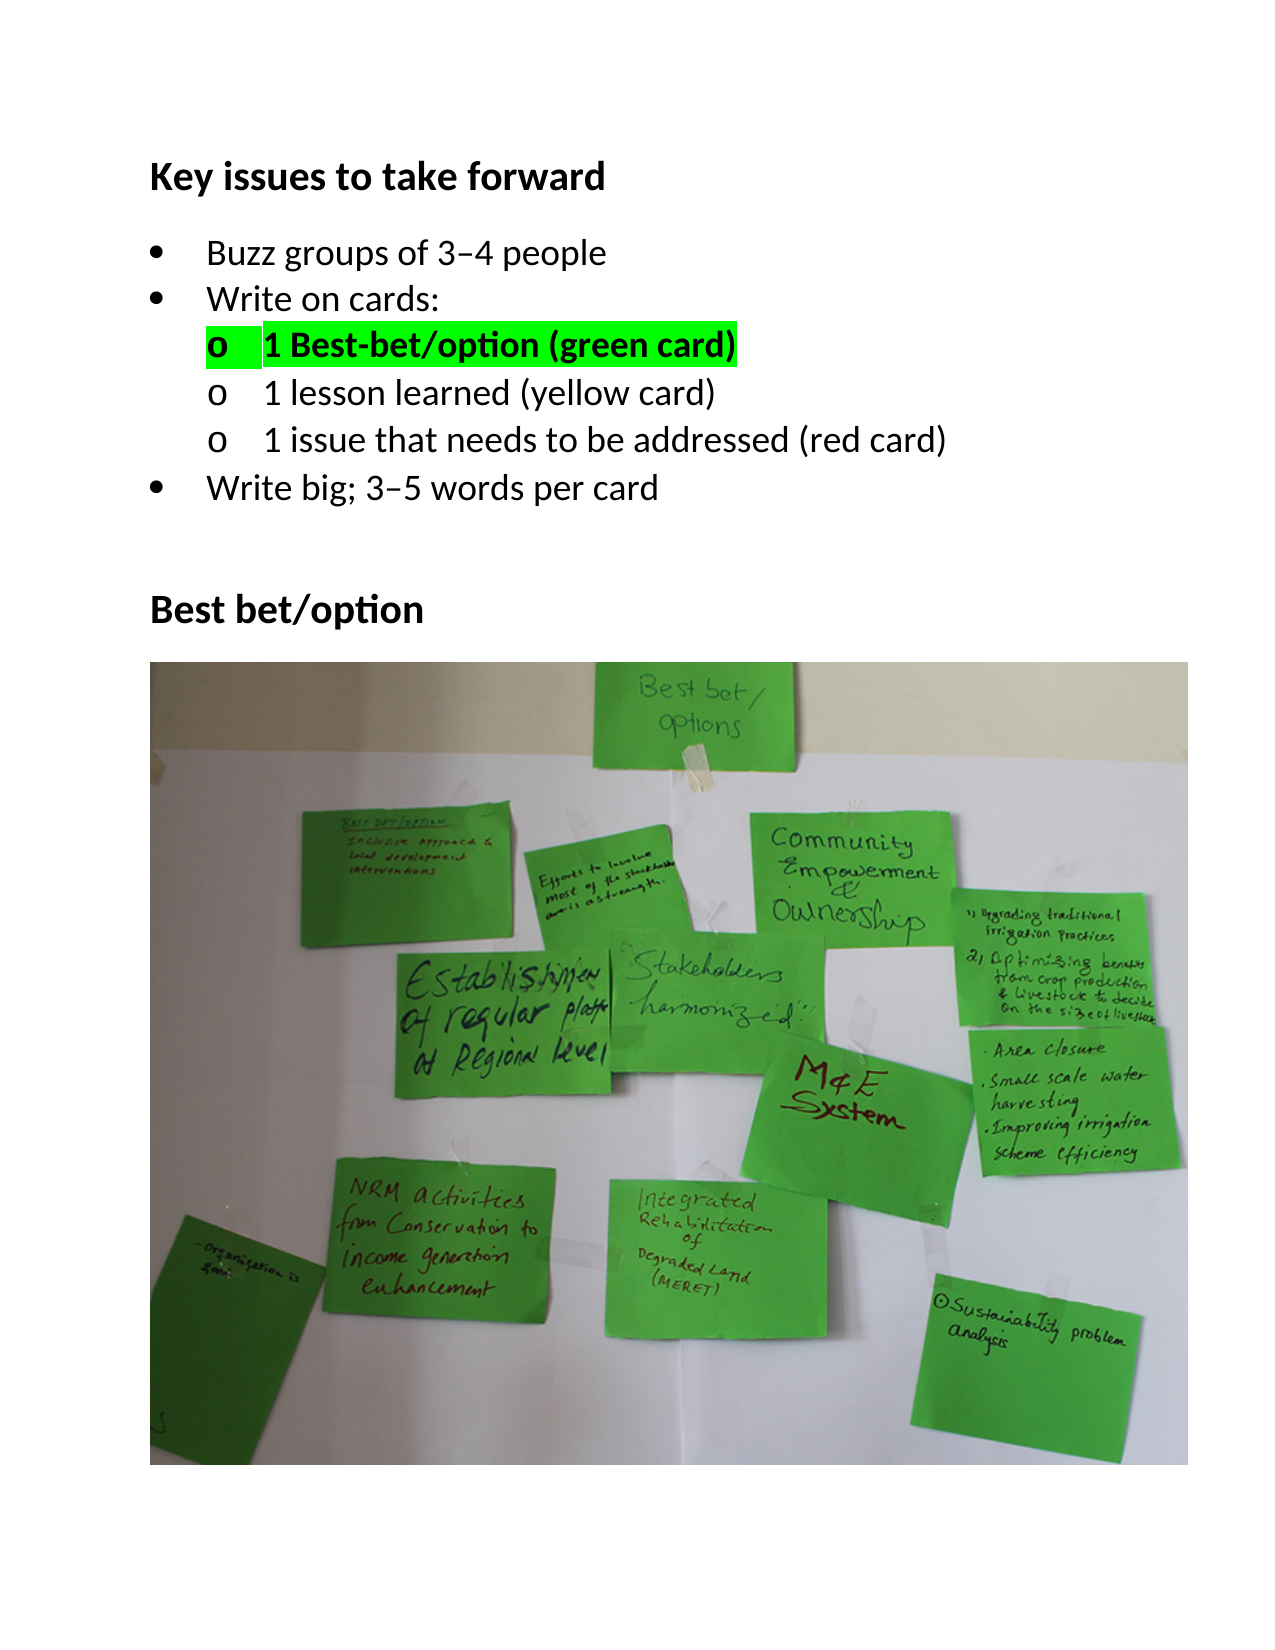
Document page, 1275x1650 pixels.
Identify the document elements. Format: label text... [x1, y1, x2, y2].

list 1 lesson learned (yellow card) [206, 369, 1125, 416]
list Write on cards: [150, 275, 1125, 321]
list 1 issue that needs to be addressed (red card) [206, 416, 1125, 464]
list 1 Best-bet/option (green card) [206, 321, 1125, 369]
list Write big; 3–5 words per card [150, 464, 1125, 510]
picture [150, 662, 1188, 1465]
text Key issues to take forward [150, 150, 1125, 201]
list Buzz groups of 3–4 people [150, 229, 1125, 275]
text Best bet/option [150, 583, 1125, 634]
